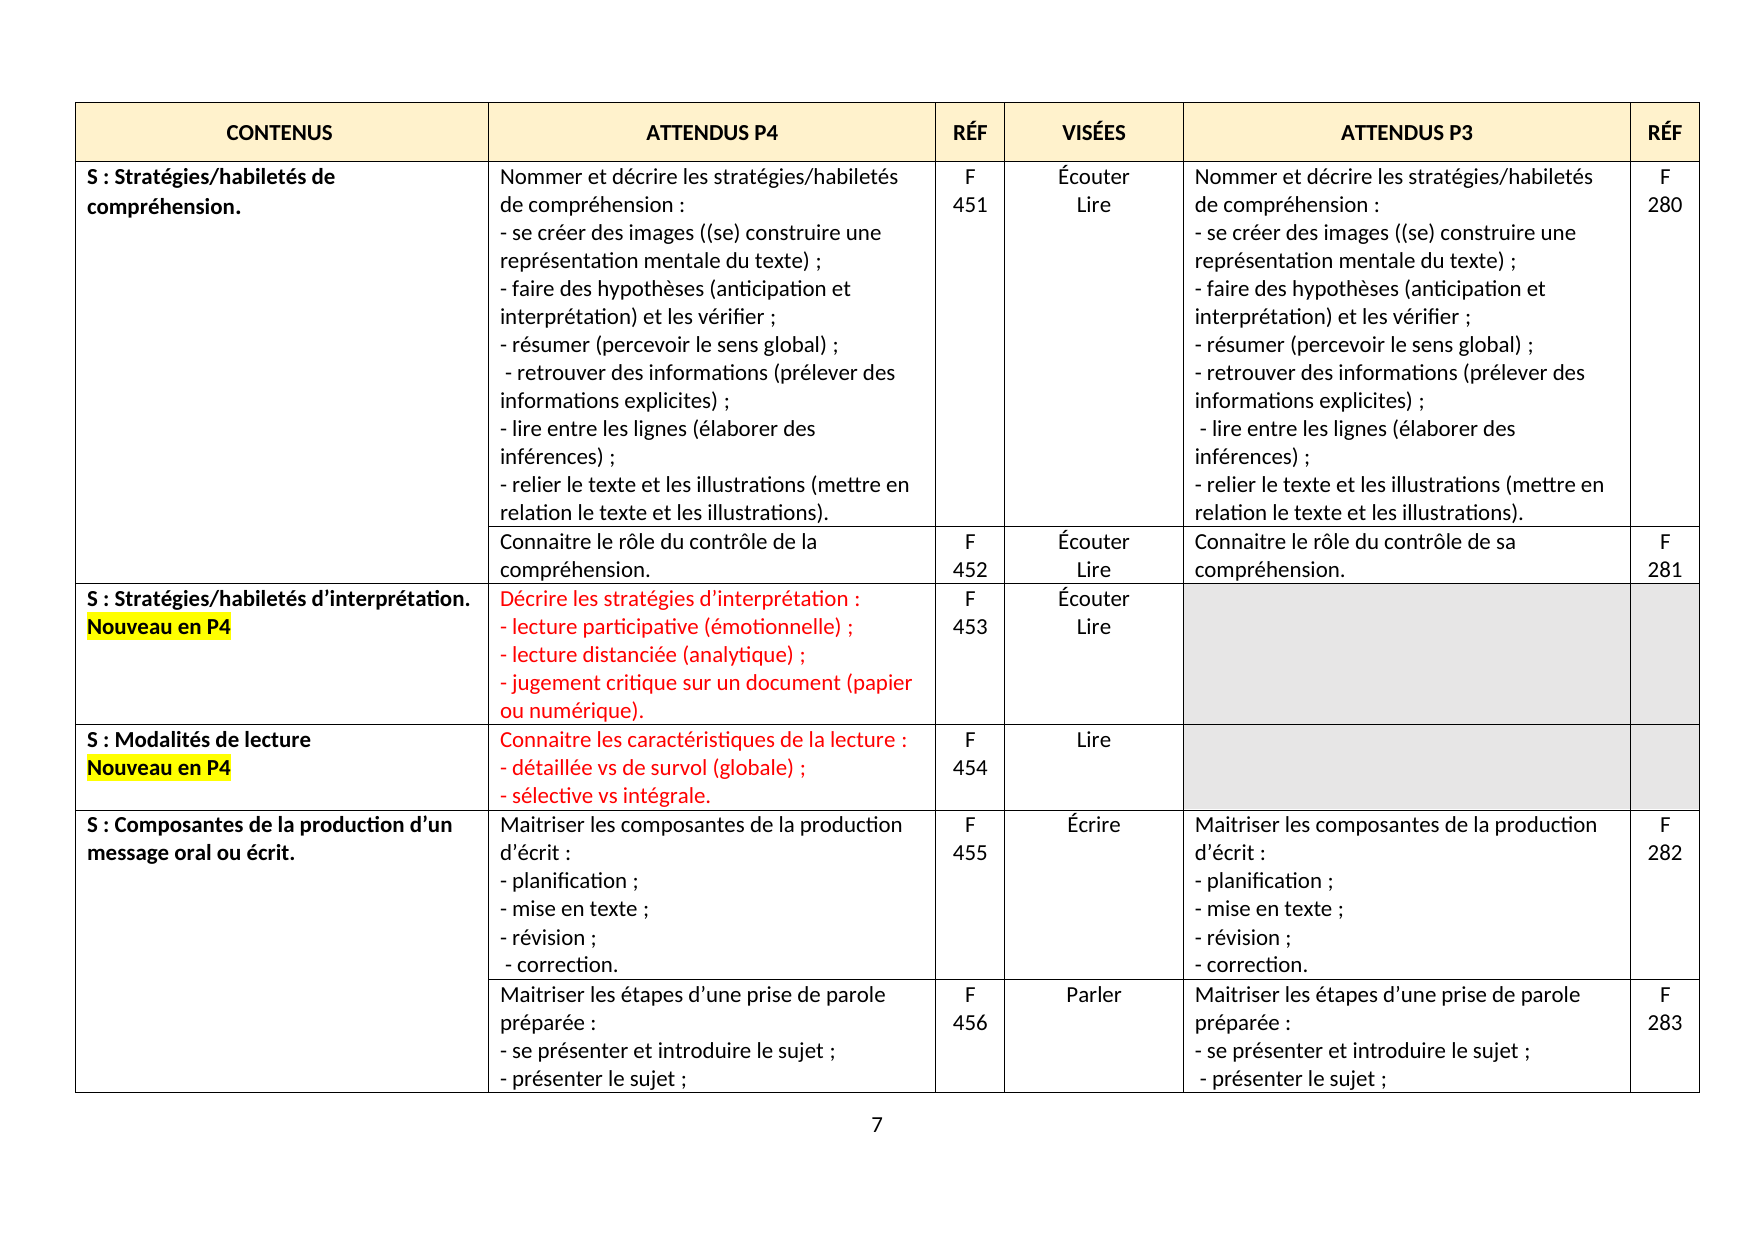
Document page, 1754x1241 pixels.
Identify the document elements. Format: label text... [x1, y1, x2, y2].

table_header VISÉES [1005, 103, 1183, 161]
table_header ATTENDUS P4 [489, 103, 935, 161]
table_cell F 455 [936, 811, 1004, 979]
table_cell S : Stratégies/habiletés d’interprétation. Nouveau en P4 [76, 584, 488, 724]
table_header RÉF [936, 103, 1004, 161]
table_cell Connaitre le rôle du contrôle de sa compréhension. [1184, 527, 1630, 583]
table_cell [1631, 584, 1699, 724]
table_cell [1631, 725, 1699, 809]
table_cell S : Modalités de lecture Nouveau en P4 [76, 725, 488, 809]
table_header RÉF [1631, 103, 1699, 161]
table_cell F 280 [1631, 162, 1699, 526]
table_cell Lire [1005, 725, 1183, 809]
table_header CONTENUS [76, 103, 488, 161]
table_cell F 281 [1631, 527, 1699, 583]
table_cell Écouter Lire [1005, 162, 1183, 526]
table_cell F 282 [1631, 811, 1699, 979]
table_cell F 456 [936, 980, 1004, 1092]
table_cell [1184, 725, 1630, 809]
table_header ATTENDUS P3 [1184, 103, 1630, 161]
table_cell Parler [1005, 980, 1183, 1092]
table_cell Écouter Lire [1005, 584, 1183, 724]
table_cell Maitriser les composantes de la production d’écrit : - planification ; - mise en texte ; - révision ; - correction. [1184, 811, 1630, 979]
table_cell Connaitre le rôle du contrôle de la compréhension. [489, 527, 935, 583]
table_cell Écouter Lire [1005, 527, 1183, 583]
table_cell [489, 980, 935, 1092]
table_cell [1184, 980, 1630, 1092]
table_cell [1184, 584, 1630, 724]
table_cell Nommer et décrire les stratégies/habiletés de compréhension : - se créer des images ((se) construire une représentation mentale du texte) ; - faire des hypothèses (anticipation et interprétation) et les vérifier ; - résumer (percevoir le sens global) ; - retrouver des informations (prélever des informations explicites) ; - lire entre les lignes (élaborer des inférences) ; - relier le texte et les illustrations (mettre en relation le texte et les illustrations). [1184, 162, 1630, 526]
table_cell Connaitre les caractéristiques de la lecture : - détaillée vs de survol (globale) ; - sélective vs intégrale. [489, 725, 935, 809]
table_cell F 283 [1631, 980, 1699, 1092]
table_cell F 453 [936, 584, 1004, 724]
table_cell S : Stratégies/habiletés de compréhension. [76, 162, 488, 583]
table_cell F 451 [936, 162, 1004, 526]
table_cell S : Composantes de la production d’un message oral ou écrit. [76, 811, 488, 1092]
table_cell F 454 [936, 725, 1004, 809]
table_cell Maitriser les composantes de la production d’écrit : - planification ; - mise en texte ; - révision ; - correction. [489, 811, 935, 979]
table_cell Nommer et décrire les stratégies/habiletés de compréhension : - se créer des images ((se) construire une représentation mentale du texte) ; - faire des hypothèses (anticipation et interprétation) et les vérifier ; - résumer (percevoir le sens global) ; - retrouver des informations (prélever des informations explicites) ; - lire entre les lignes (élaborer des inférences) ; - relier le texte et les illustrations (mettre en relation le texte et les illustrations). [489, 162, 935, 526]
table_cell F 452 [936, 527, 1004, 583]
table_cell Décrire les stratégies d’interprétation : - lecture participative (émotionnelle) ; - lecture distanciée (analytique) ; - jugement critique sur un document (papier ou numérique). [489, 584, 935, 724]
table_cell Écrire [1005, 811, 1183, 979]
